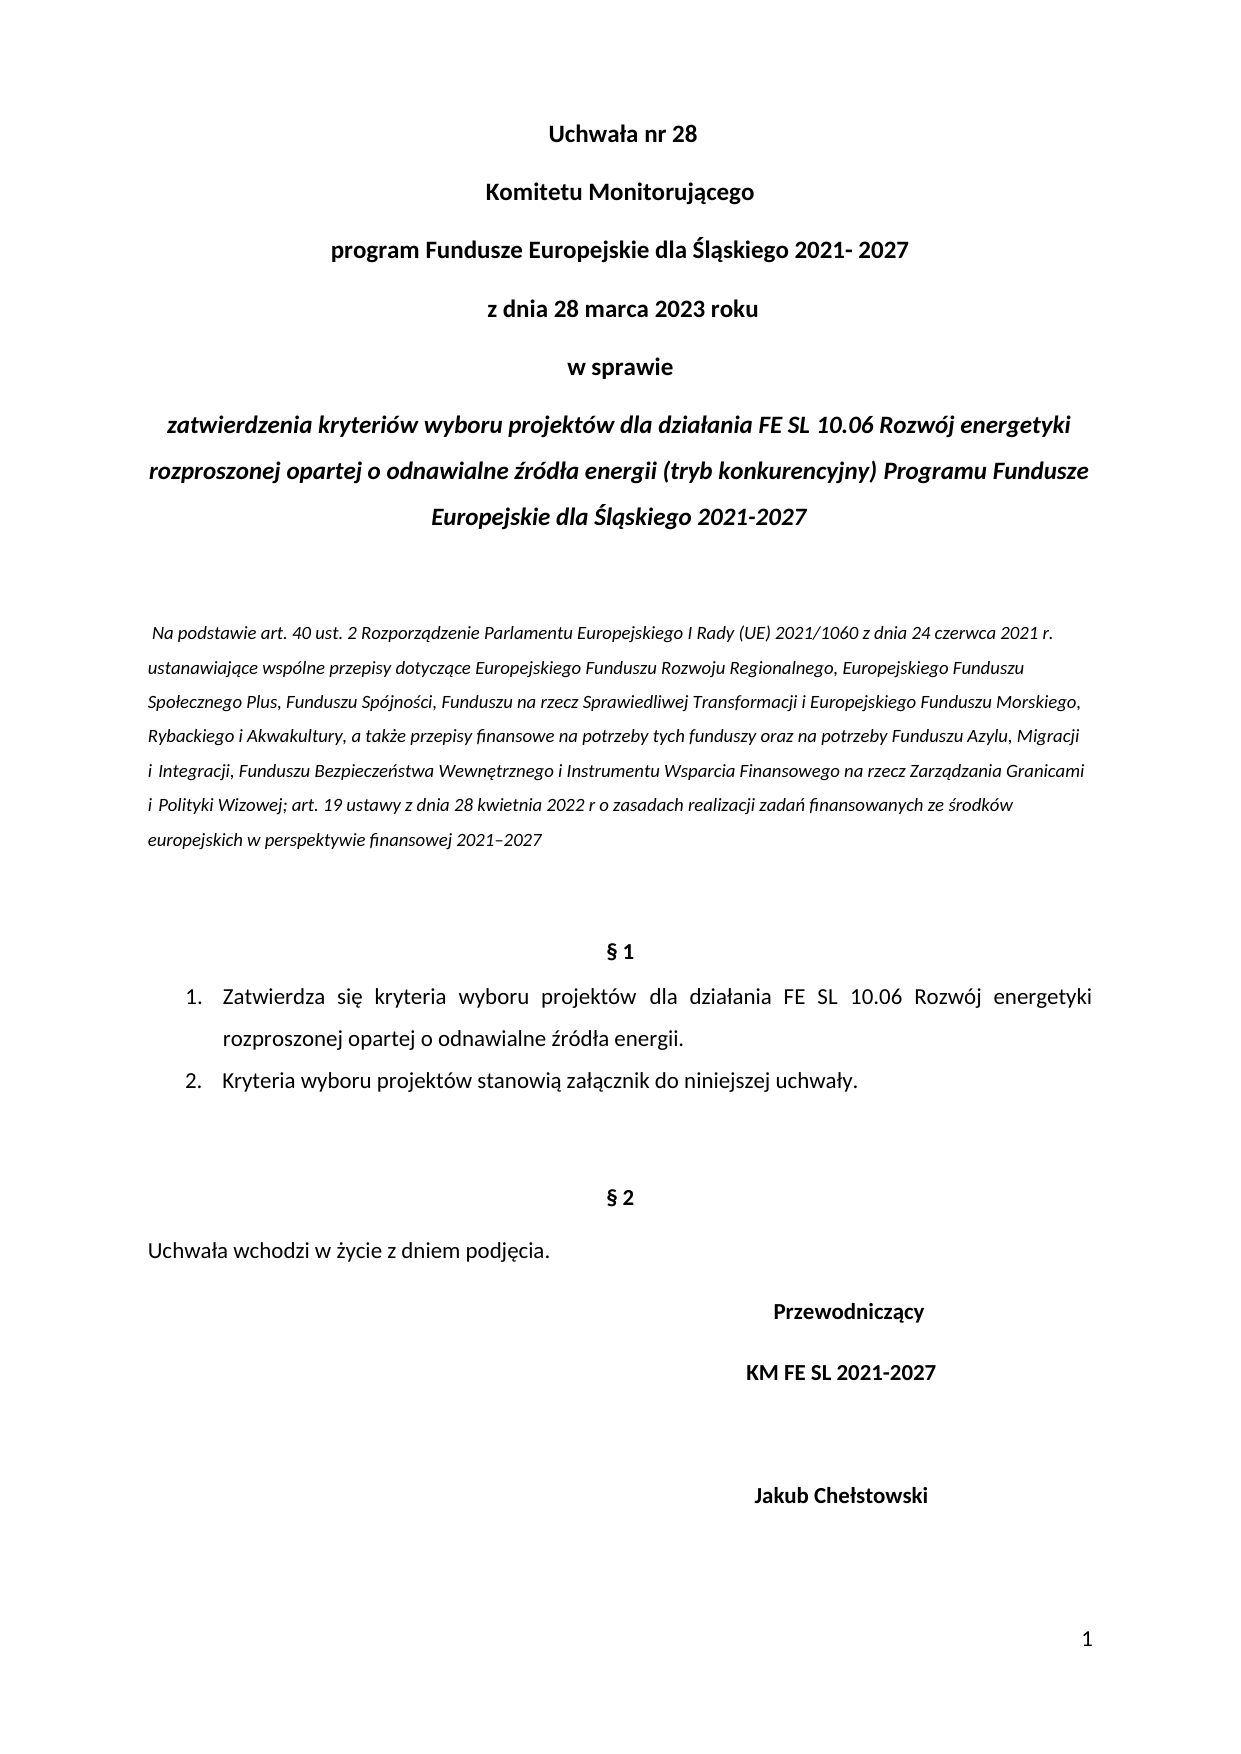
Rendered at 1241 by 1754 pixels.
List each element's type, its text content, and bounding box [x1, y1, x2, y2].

text Komitetu Monitorującego [148, 176, 1093, 207]
text Przewodniczący [738, 1297, 960, 1325]
text KM FE SL 2021-2027 [590, 1358, 1093, 1387]
list § 2 [148, 1183, 1093, 1211]
text Jakub Chełstowski [590, 1481, 1093, 1509]
text Uchwała wchodzi w życie z dniem podjęcia. [148, 1236, 1093, 1264]
text § 1 [148, 937, 1093, 965]
list Zatwierdza się kryteria wyboru projektów dla działania FE SL 10.06 Rozwój energetyki rozproszonej opartej o odnawialne źródła energii. [185, 982, 1093, 1052]
text Na podstawie art. 40 ust. 2 Rozporządzenie Parlamentu Europejskiego I Rady (UE) 2021/1060 z dnia 24 czerwca 2021 r. ustanawiające wspólne przepisy dotyczące Europejskiego Funduszu Rozwoju Regionalnego, Europejskiego Funduszu Społecznego Plus, Funduszu Spójności, Funduszu na rzecz Sprawiedliwej Transformacji i Europejskiego Funduszu Morskiego, Rybackiego i Akwakultury, a także przepisy finansowe na potrzeby tych funduszy oraz na potrzeby Funduszu Azylu, Migracji i Integracji, Funduszu Bezpieczeństwa Wewnętrznego i Instrumentu Wsparcia Finansowego na rzecz Zarządzania Granicami i Polityki Wizowej; art. 19 ustawy z dnia 28 kwietnia 2022 r o zasadach realizacji zadań finansowanych ze środków europejskich w perspektywie finansowej 2021–2027 [148, 622, 1093, 851]
text z dnia 28 marca 2023 roku [148, 293, 1093, 323]
text zatwierdzenia kryteriów wyboru projektów dla działania FE SL 10.06 Rozwój energetyki rozproszonej opartej o odnawialne źródła energii (tryb konkurencyjny) Programu Fundusze Europejskie dla Śląskiego 2021-2027 [148, 409, 1093, 531]
text w sprawie [148, 351, 1093, 382]
text Uchwała nr 28 [148, 118, 1093, 149]
text program Fundusze Europejskie dla Śląskiego 2021- 2027 [148, 235, 1093, 265]
list Kryteria wyboru projektów stanowią załącznik do niniejszej uchwały. [185, 1066, 1093, 1094]
